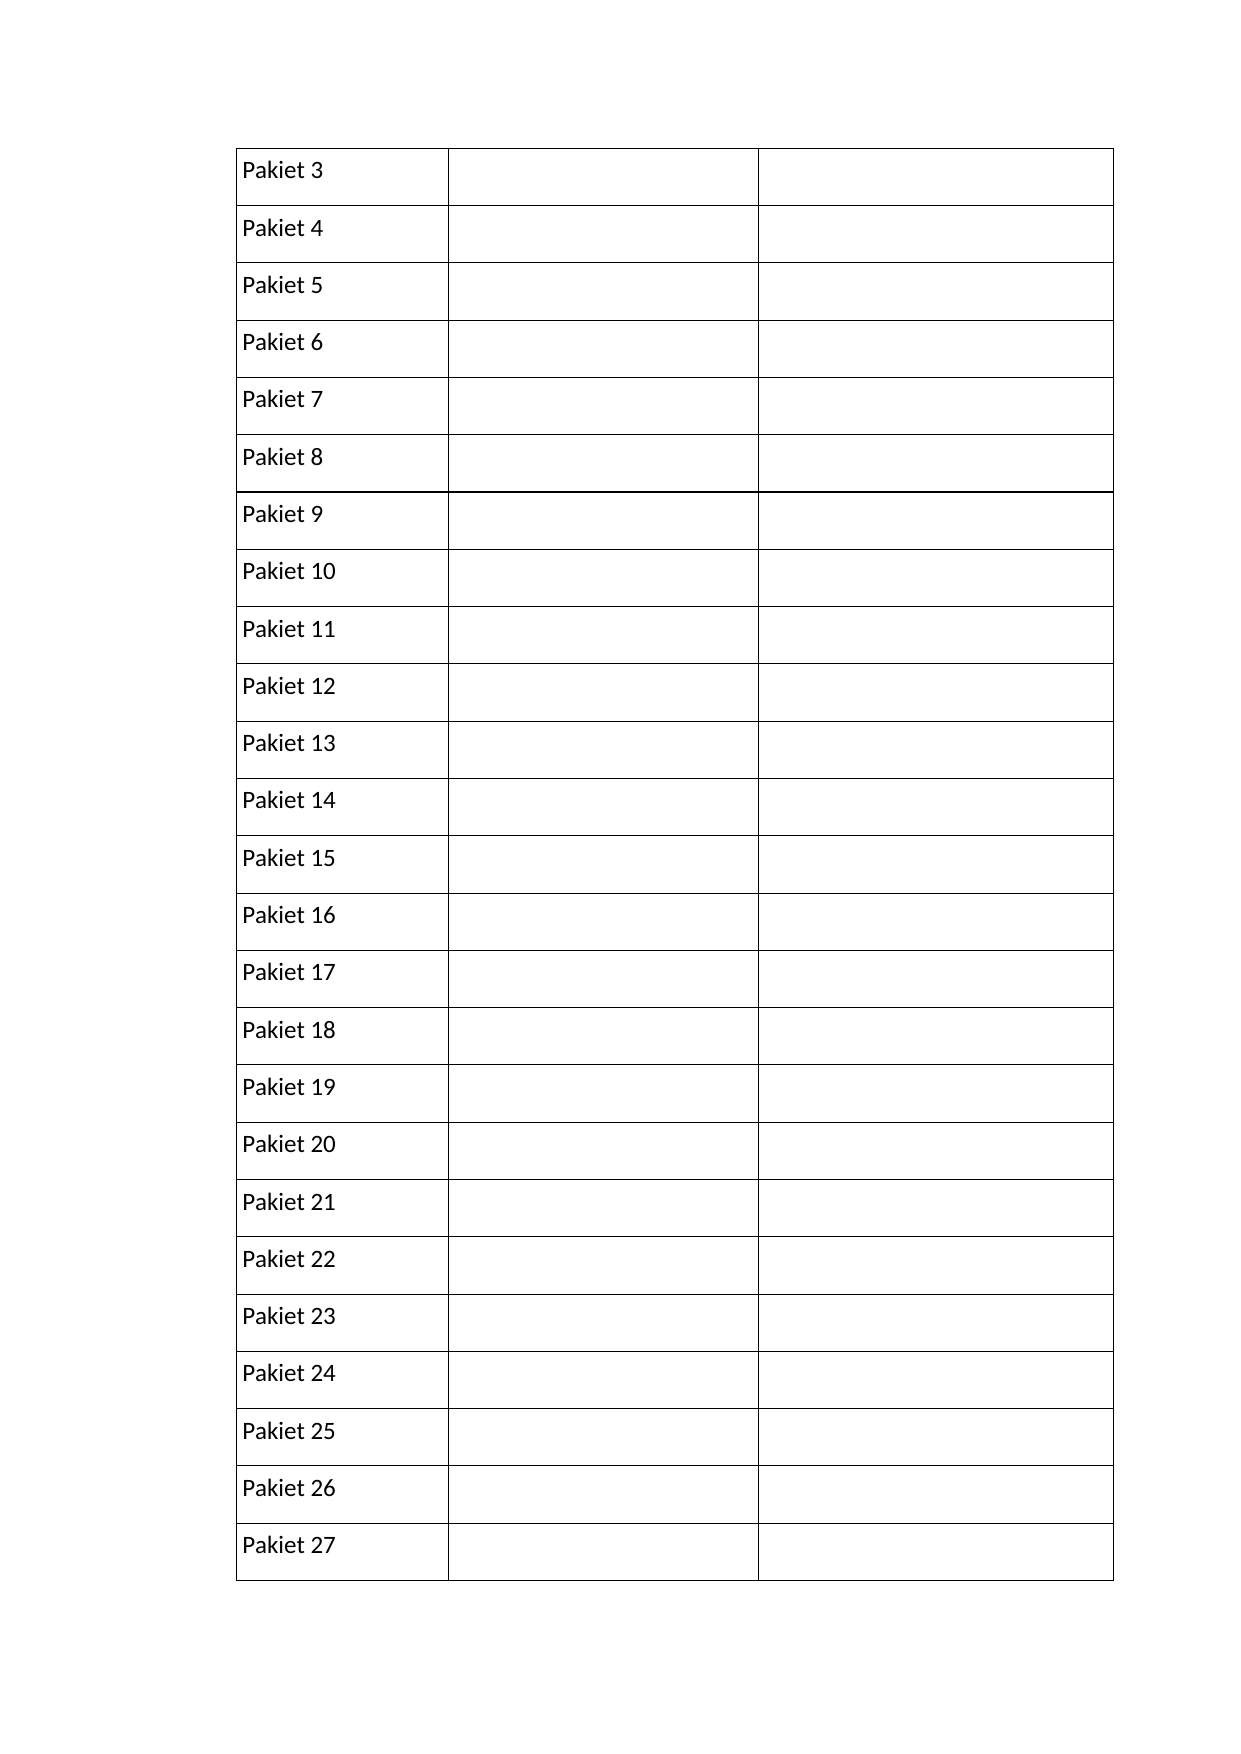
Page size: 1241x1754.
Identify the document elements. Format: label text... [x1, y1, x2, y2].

table_cell Pakiet 5 [237, 263, 448, 319]
table_cell [449, 1065, 758, 1122]
table_cell [759, 149, 1113, 205]
table_cell Pakiet 10 [237, 550, 448, 606]
table_cell [759, 1295, 1113, 1351]
table_cell [449, 550, 758, 606]
table_cell [759, 263, 1113, 319]
table_cell Pakiet 22 [237, 1237, 448, 1293]
table_cell Pakiet 16 [237, 894, 448, 950]
table_cell [449, 1466, 758, 1523]
table_cell [449, 493, 758, 549]
table_cell [759, 1180, 1113, 1236]
table_cell Pakiet 17 [237, 951, 448, 1007]
table_cell [759, 1237, 1113, 1293]
table_cell [449, 607, 758, 663]
table_cell [449, 1180, 758, 1236]
table_cell Pakiet 9 [237, 493, 448, 549]
table_cell [449, 779, 758, 835]
table_cell Pakiet 15 [237, 836, 448, 892]
table_cell [449, 1295, 758, 1351]
table_cell [759, 1409, 1113, 1465]
table_cell Pakiet 24 [237, 1352, 448, 1408]
table_cell Pakiet 6 [237, 321, 448, 377]
table_cell [759, 722, 1113, 778]
table_cell [449, 1352, 758, 1408]
table_cell Pakiet 18 [237, 1008, 448, 1064]
table_cell [759, 664, 1113, 721]
table_cell [449, 321, 758, 377]
table_cell [449, 836, 758, 892]
table_cell [759, 1008, 1113, 1064]
table_cell [449, 722, 758, 778]
table_cell Pakiet 4 [237, 206, 448, 262]
table_cell [449, 378, 758, 434]
table_cell [449, 1123, 758, 1179]
table_cell [759, 378, 1113, 434]
table_cell Pakiet 8 [237, 435, 448, 491]
table_cell Pakiet 21 [237, 1180, 448, 1236]
table_cell [449, 149, 758, 205]
table_cell [759, 951, 1113, 1007]
table_cell [449, 1524, 758, 1580]
table_cell [759, 550, 1113, 606]
table_cell Pakiet 19 [237, 1065, 448, 1122]
table_cell [449, 664, 758, 721]
table_cell [759, 321, 1113, 377]
table_cell [759, 435, 1113, 491]
table_cell [759, 1352, 1113, 1408]
table_cell [449, 263, 758, 319]
table_cell [449, 1409, 758, 1465]
table_cell [759, 1524, 1113, 1580]
table_cell [759, 1466, 1113, 1523]
table_cell Pakiet 13 [237, 722, 448, 778]
table_cell [759, 894, 1113, 950]
table_cell [759, 206, 1113, 262]
table_cell [449, 206, 758, 262]
table_cell Pakiet 3 [237, 149, 448, 205]
table_cell [759, 779, 1113, 835]
table_cell Pakiet 12 [237, 664, 448, 721]
table_cell Pakiet 27 [237, 1524, 448, 1580]
table_cell [759, 493, 1113, 549]
table_cell Pakiet 14 [237, 779, 448, 835]
table_cell [759, 607, 1113, 663]
table_cell Pakiet 25 [237, 1409, 448, 1465]
table_cell [449, 894, 758, 950]
table_cell [759, 1065, 1113, 1122]
table_cell [449, 1237, 758, 1293]
table_cell [449, 951, 758, 1007]
table_cell Pakiet 20 [237, 1123, 448, 1179]
table_cell [449, 435, 758, 491]
table_cell Pakiet 11 [237, 607, 448, 663]
table_cell [759, 836, 1113, 892]
table_cell [759, 1123, 1113, 1179]
table_cell [449, 1008, 758, 1064]
table_cell Pakiet 7 [237, 378, 448, 434]
table_cell Pakiet 26 [237, 1466, 448, 1523]
table_cell Pakiet 23 [237, 1295, 448, 1351]
